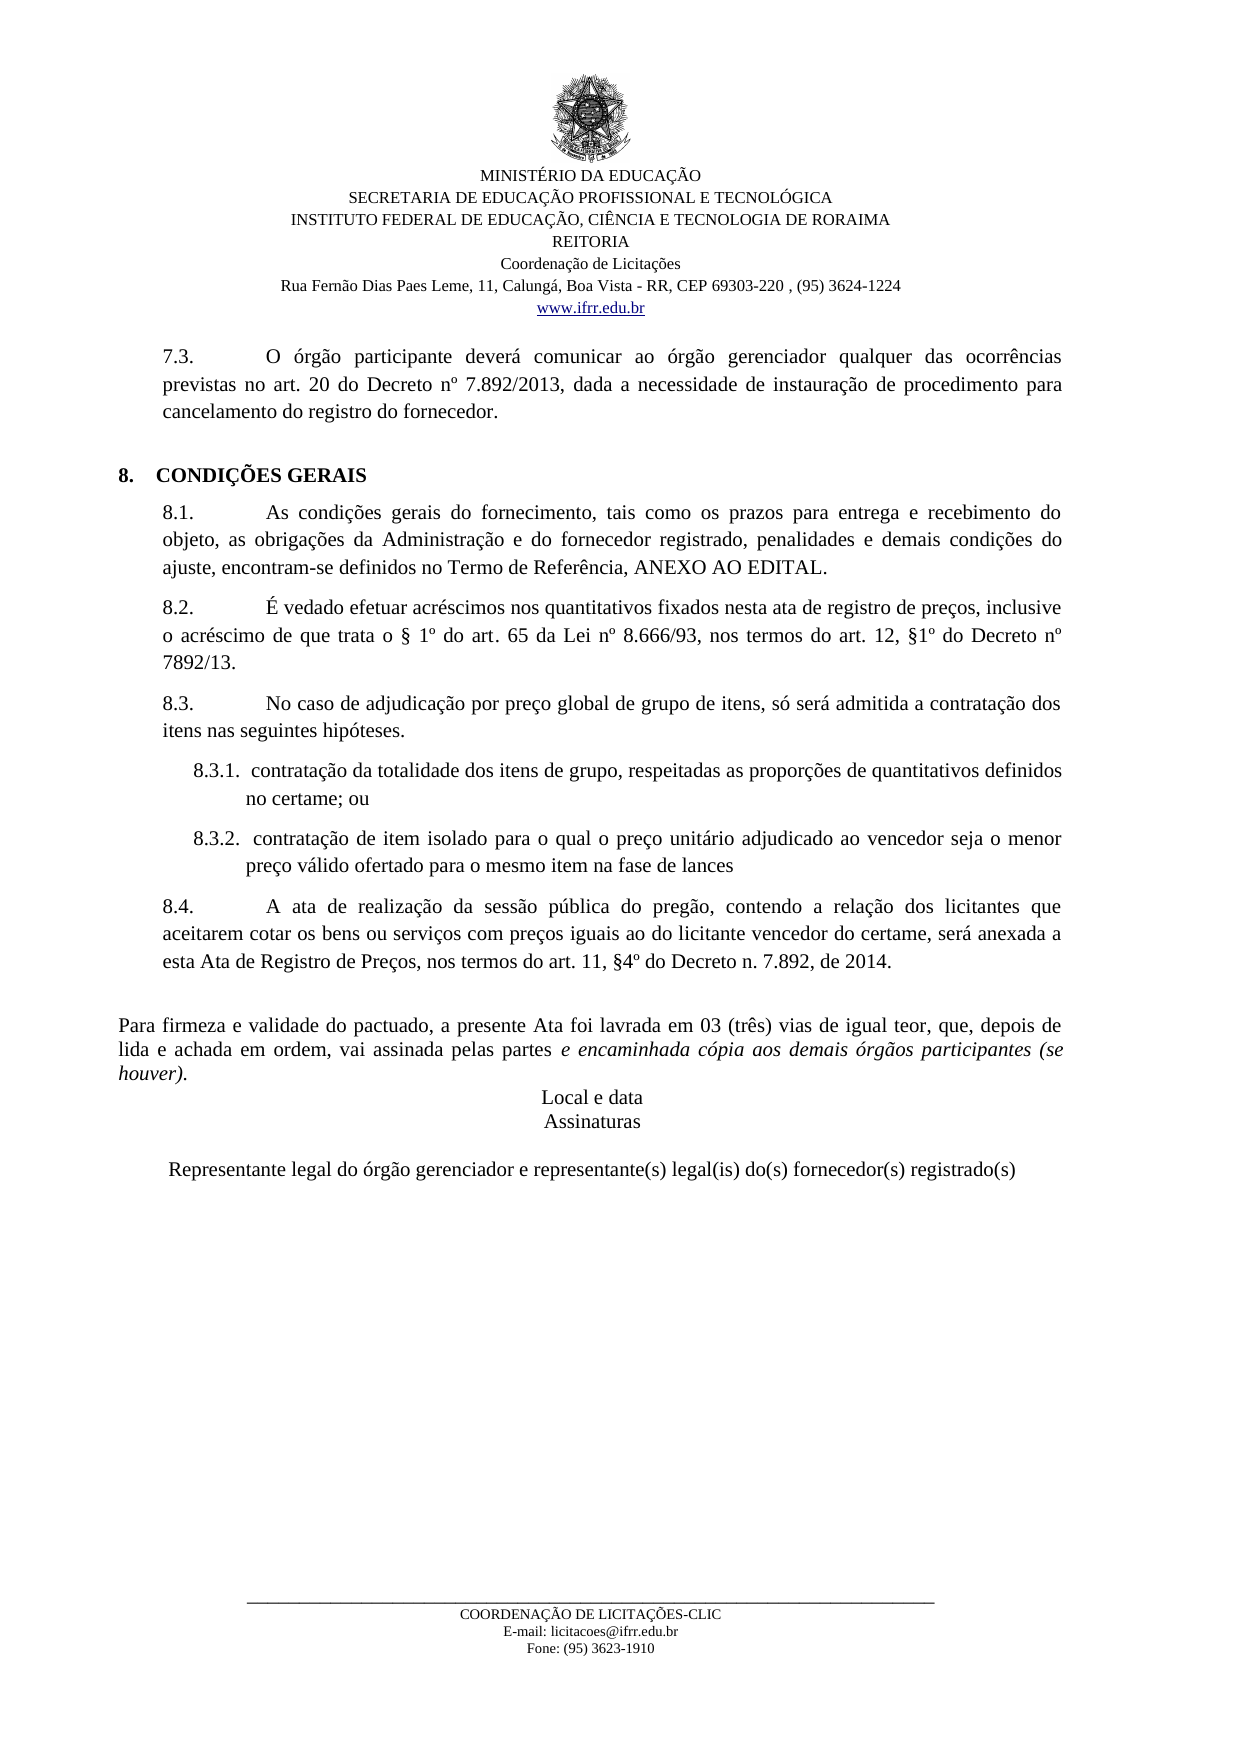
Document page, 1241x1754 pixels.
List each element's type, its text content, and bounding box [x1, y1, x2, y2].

text Para firmeza e validade do pactuado, a presente Ata foi lavrada em 03 (três) vias de igual teor, que, depois de lida e achada em ordem, vai assinada pelas partes e encaminhada cópia aos demais órgãos participantes (se houver). [118, 1013, 1064, 1085]
list CONDIÇÕES GERAIS [118, 463, 1063, 487]
picture [550, 73, 631, 163]
text Representante legal do órgão gerenciador e representante(s) legal(is) do(s) fornecedor(s) registrado(s) [118, 1157, 1066, 1181]
text Local e data [118, 1085, 1066, 1109]
list contratação de item isolado para o qual o preço unitário adjudicado ao vencedor seja o menor preço válido ofertado para o mesmo item na fase de lances [193, 826, 1063, 877]
list A ata de realização da sessão pública do pregão, contendo a relação dos licitantes que aceitarem cotar os bens ou serviços com preços iguais ao do licitante vencedor do certame, será anexada a esta Ata de Registro de Preços, nos termos do art. 11, §4º do Decreto n. 7.892, de 2014. [162, 893, 1063, 973]
text Assinaturas [118, 1109, 1066, 1133]
list contratação da totalidade dos itens de grupo, respeitadas as proporções de quantitativos definidos no certame; ou [193, 758, 1063, 810]
list É vedado efetuar acréscimos nos quantitativos fixados nesta ata de registro de preços, inclusive o acréscimo de que trata o § 1º do art. 65 da Lei nº 8.666/93, nos termos do art. 12, §1º do Decreto nº 7892/13. [162, 595, 1063, 674]
list As condições gerais do fornecimento, tais como os prazos para entrega e recebimento do objeto, as obrigações da Administração e do fornecedor registrado, penalidades e demais condições do ajuste, encontram-se definidos no Termo de Referência, ANEXO AO EDITAL. [162, 500, 1063, 579]
list No caso de adjudicação por preço global de grupo de itens, só será admitida a contratação dos itens nas seguintes hipóteses. [162, 690, 1063, 742]
list O órgão participante deverá comunicar ao órgão gerenciador qualquer das ocorrências previstas no art. 20 do Decreto nº 7.892/2013, dada a necessidade de instauração de procedimento para cancelamento do registro do fornecedor. [162, 344, 1063, 423]
